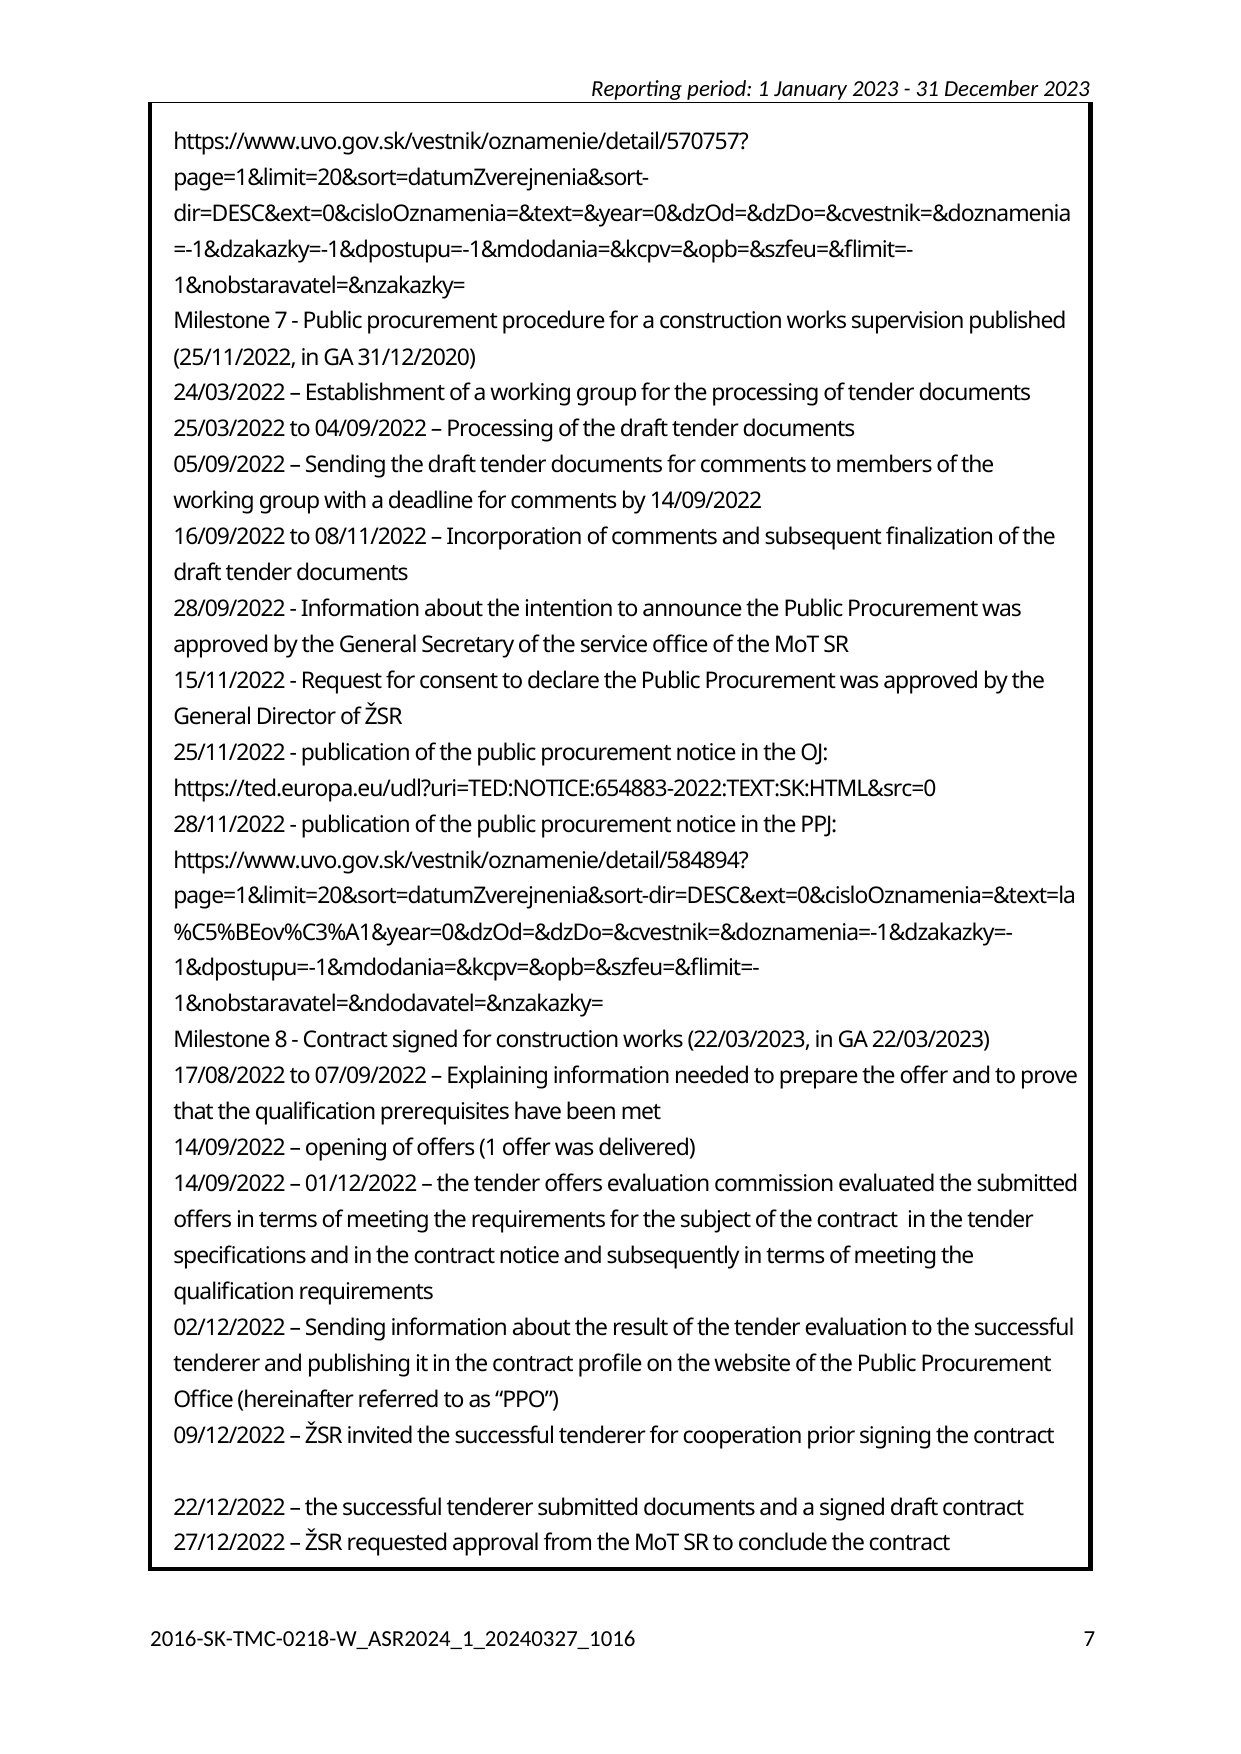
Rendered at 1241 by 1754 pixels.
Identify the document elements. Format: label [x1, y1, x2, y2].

table_cell [152, 103, 1088, 1566]
